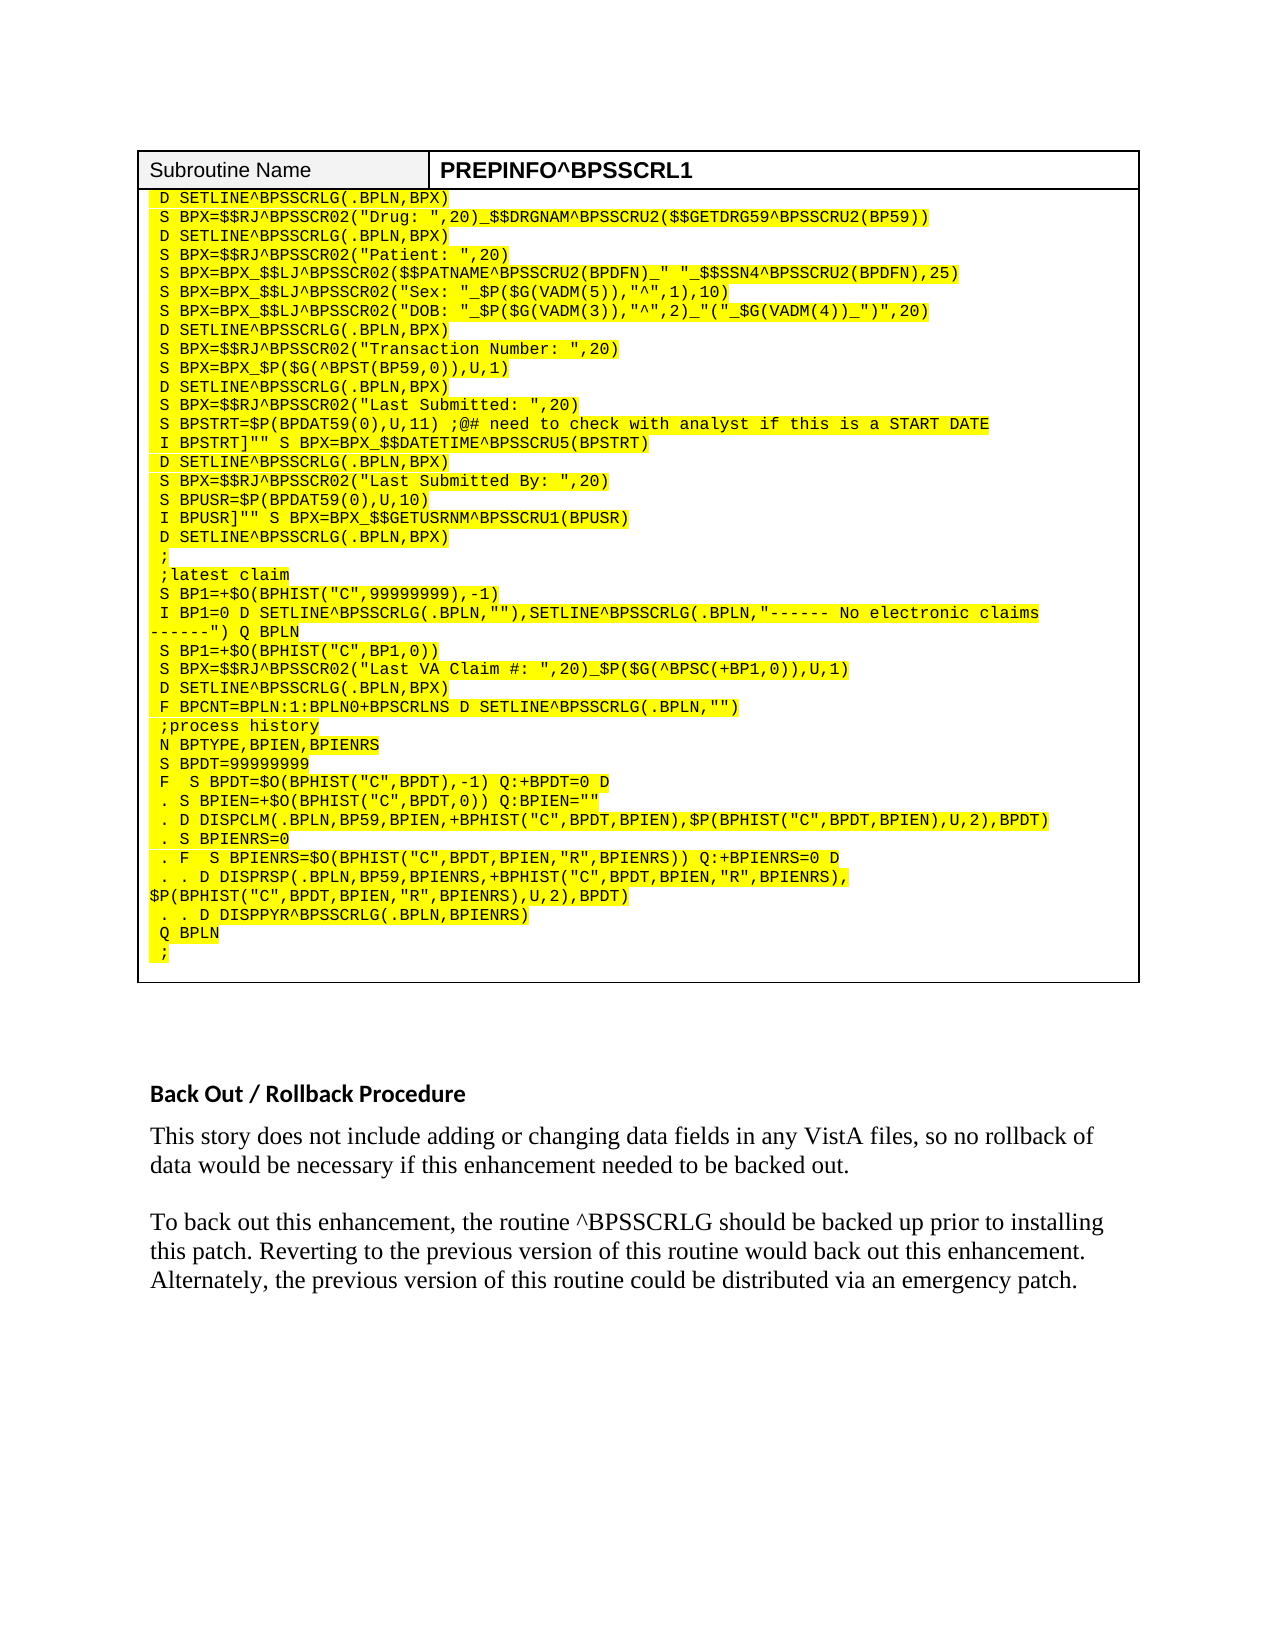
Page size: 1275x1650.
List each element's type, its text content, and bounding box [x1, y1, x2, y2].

text To back out this enhancement, the routine ^BPSSCRLG should be backed up prior to installing this patch. Reverting to the previous version of this routine would back out this enhancement. Alternately, the previous version of this routine could be distributed via an emergency patch. [150, 1207, 1125, 1293]
table_header PREPINFO^BPSSCRL1 [430, 152, 1138, 188]
table_header Subroutine Name [139, 152, 428, 188]
text This story does not include adding or changing data fields in any VistA files, so no rollback of data would be necessary if this enhancement needed to be backed out. [150, 1121, 1125, 1178]
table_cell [139, 190, 1138, 981]
subtitle Back Out / Rollback Procedure [150, 1078, 1125, 1108]
